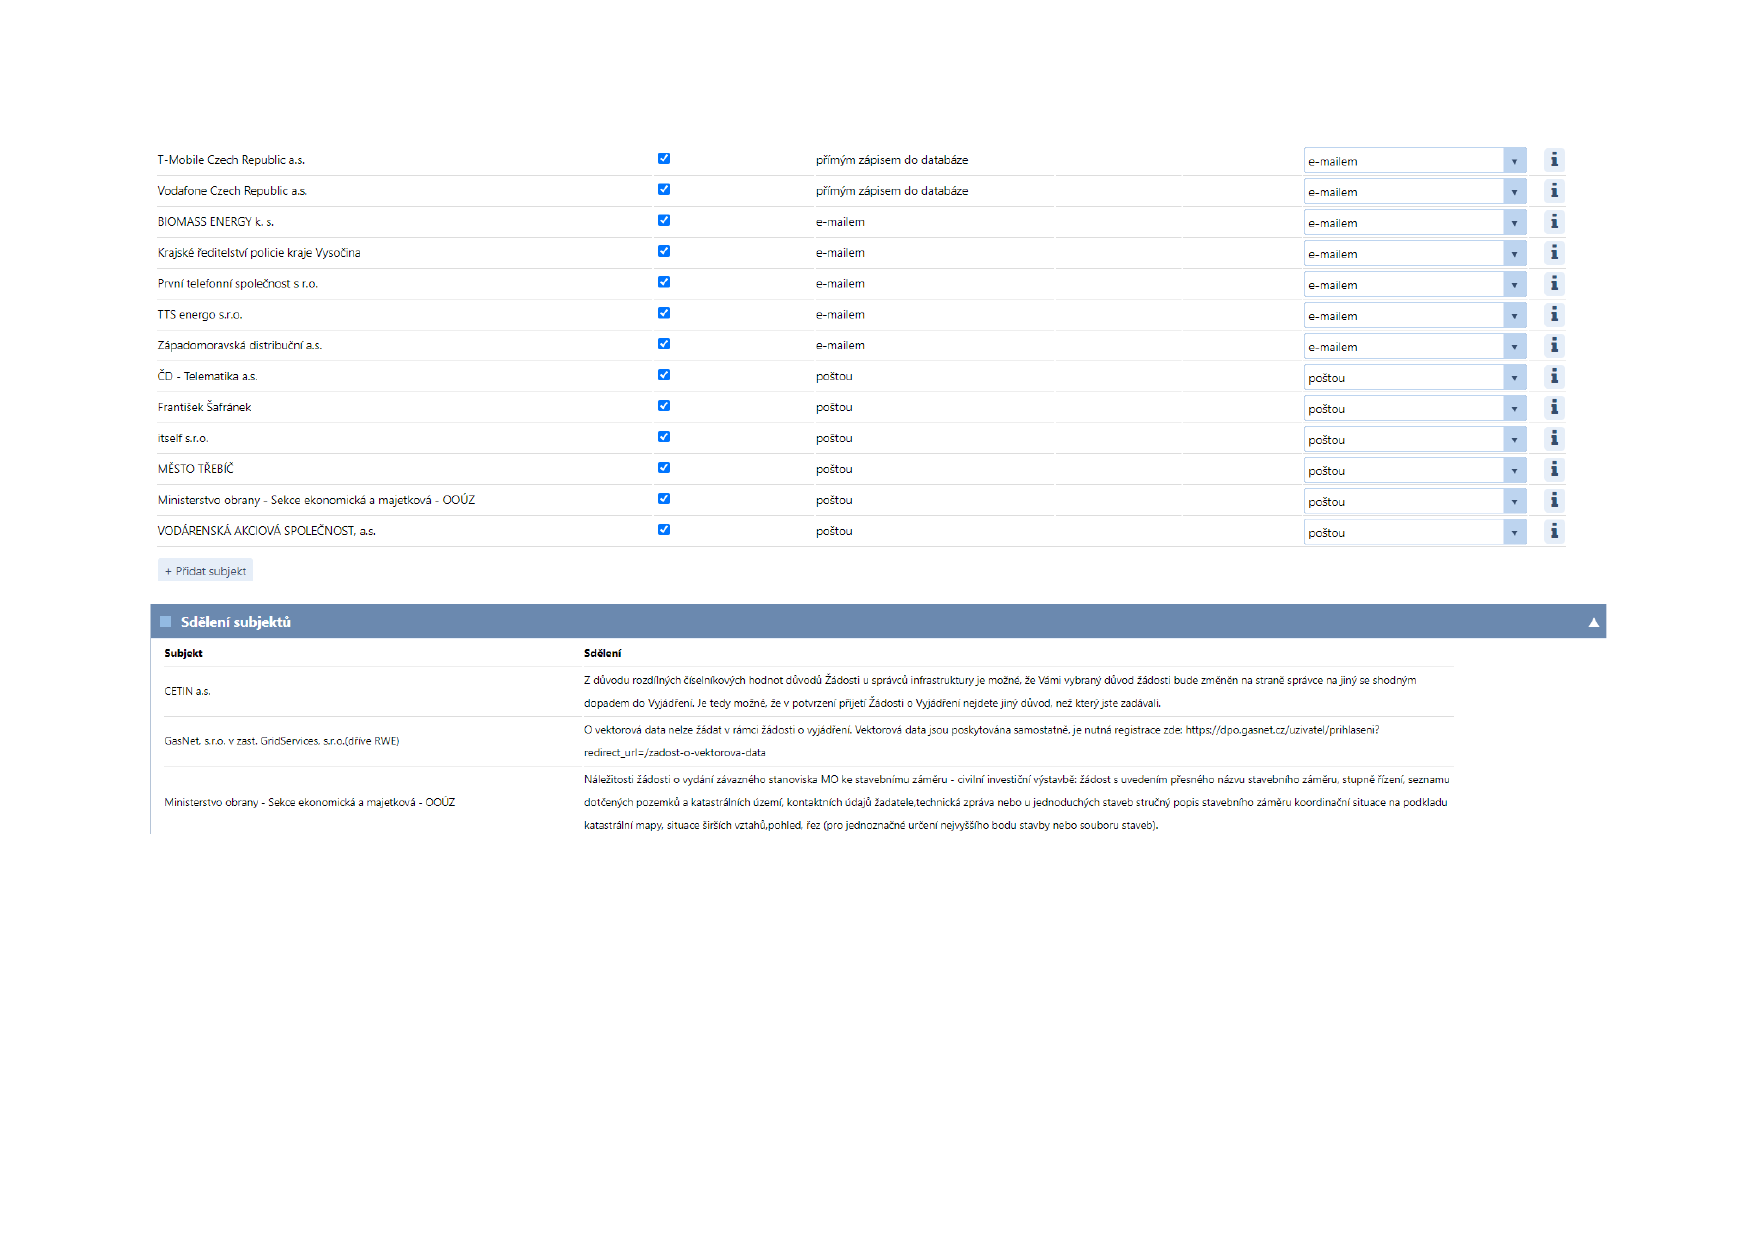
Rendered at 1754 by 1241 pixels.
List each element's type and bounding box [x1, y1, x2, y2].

picture [147, 599, 1607, 834]
picture [147, 147, 1607, 581]
